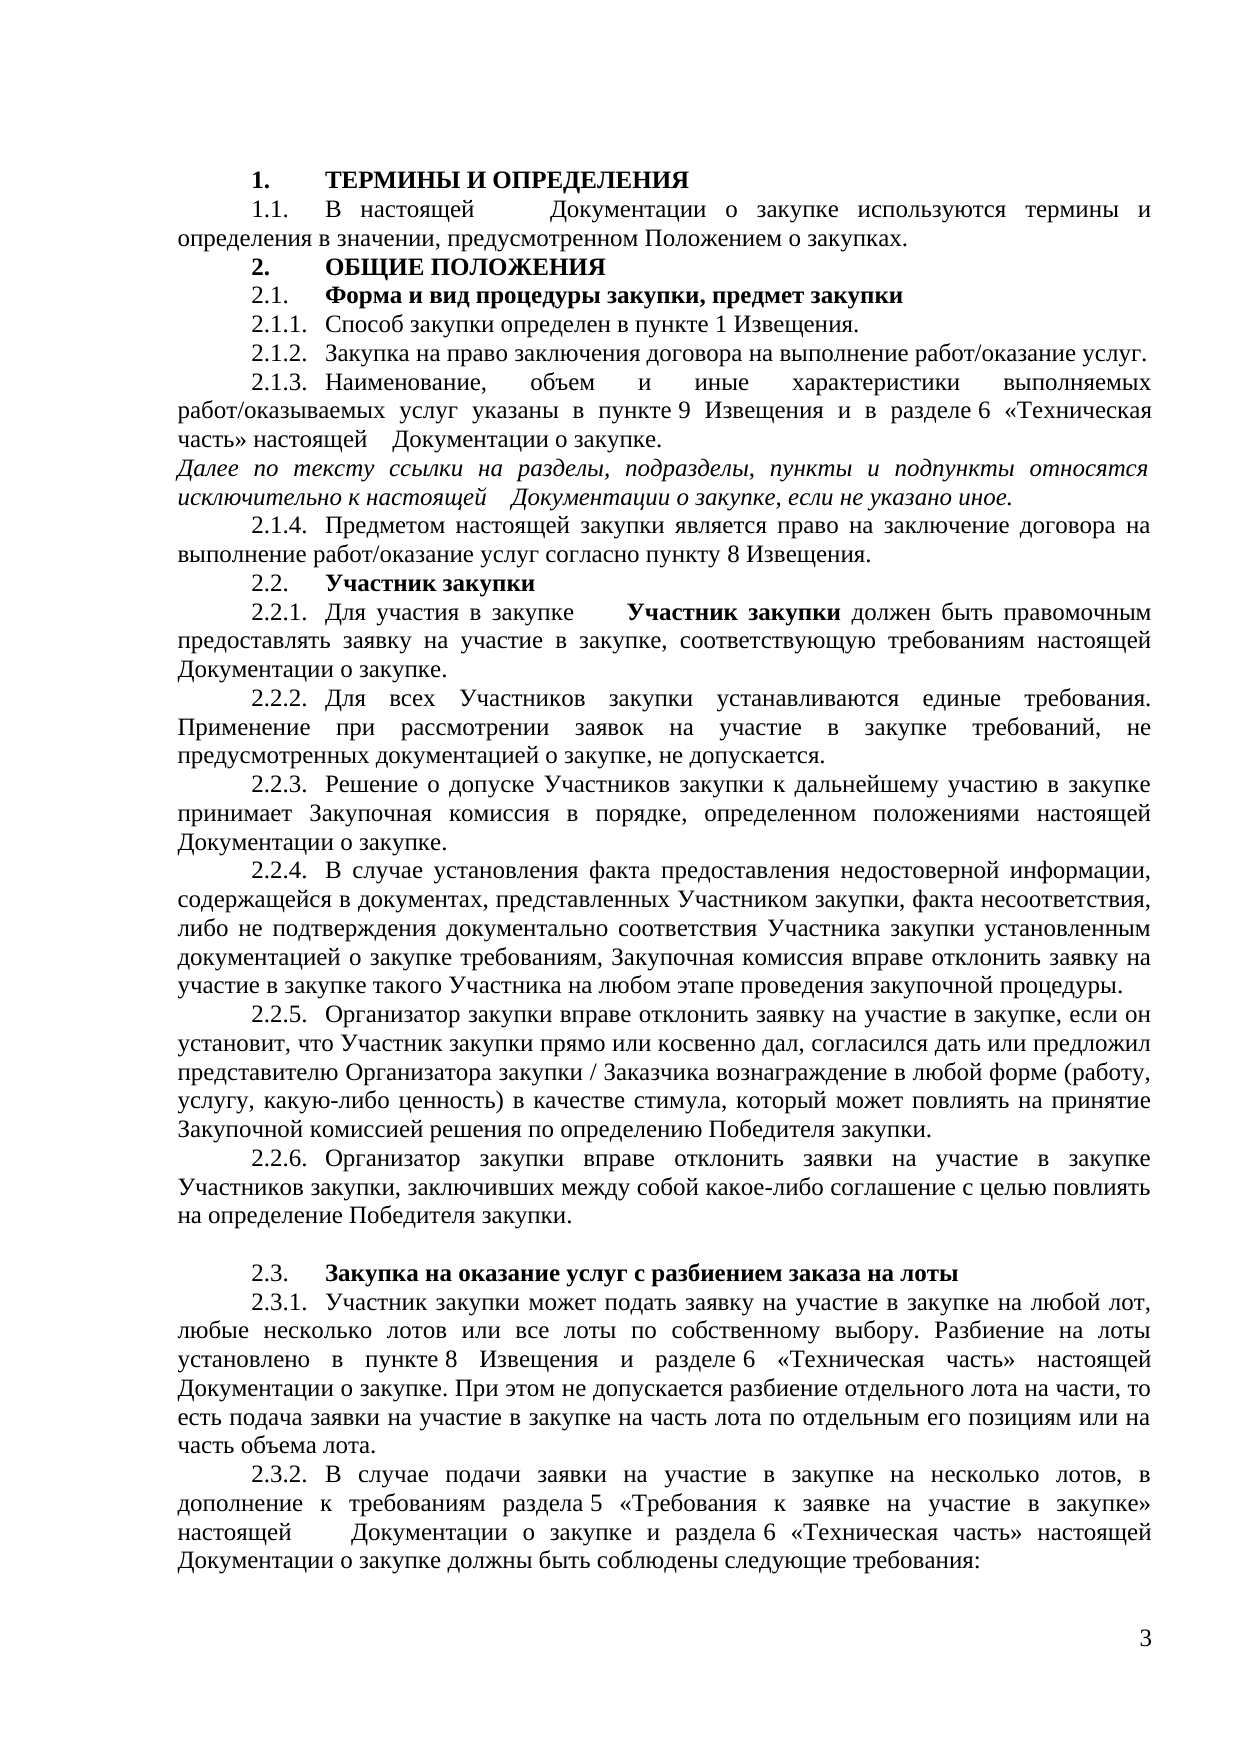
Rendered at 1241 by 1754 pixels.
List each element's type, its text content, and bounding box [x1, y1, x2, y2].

list Для всех Участников закупки устанавливаются единые требования. Применение при рассмотрении заявок на участие в закупке требований, не предусмотренных документацией о закупке, не допускается. [177, 683, 1152, 769]
list Участник закупки может подать заявку на участие в закупке на любой лот, любые несколько лотов или все лоты по собственному выбору. Разбиение на лоты установлено в пункте 8 Извещения и разделе 6 «Техническая часть» настоящей Документации о закупке. При этом не допускается разбиение отдельного лота на части, то есть подача заявки на участие в закупке на часть лота по отдельным его позициям или на часть объема лота. [177, 1287, 1152, 1459]
text Далее по тексту ссылки на разделы, подразделы, пункты и подпункты относятся исключительно к настоящей Документации о закупке, если не указано иное. [177, 453, 1152, 511]
list Способ закупки определен в пункте 1 Извещения. [177, 309, 1152, 338]
list Предметом настоящей закупки является право на заключение договора на выполнение работ/оказание услуг согласно пункту 8 Извещения. [177, 511, 1152, 568]
list В случае установления факта предоставления недостоверной информации, содержащейся в документах, представленных Участником закупки, факта несоответствия, либо не подтверждения документально соответствия Участника закупки установленным документацией о закупке требованиям, Закупочная комиссия вправе отклонить заявку на участие в закупке такого Участника на любом этапе проведения закупочной процедуры. [177, 856, 1152, 999]
list Форма и вид процедуры закупки, предмет закупки [177, 281, 1152, 309]
list Закупка на оказание услуг с разбиением заказа на лоты [177, 1258, 1152, 1287]
list Для участия в закупке Участник закупки должен быть правомочным предоставлять заявку на участие в закупке, соответствующую требованиям настоящей Документации о закупке. [177, 597, 1152, 683]
list ТЕРМИНЫ И ОПРЕДЕЛЕНИЯ [177, 166, 1152, 194]
list В настоящей Документации о закупке используются термины и определения в значении, предусмотренном Положением о закупках. [177, 194, 1152, 252]
list Организатор закупки вправе отклонить заявки на участие в закупке Участников закупки, заключивших между собой какое-либо соглашение с целью повлиять на определение Победителя закупки. [177, 1143, 1152, 1229]
list Закупка на право заключения договора на выполнение работ/оказание услуг. [177, 338, 1152, 367]
list Наименование, объем и иные характеристики выполняемых работ/оказываемых услуг указаны в пункте 9 Извещения и в разделе 6 «Техническая часть» настоящей Документации о закупке. [177, 367, 1152, 453]
list Участник закупки [177, 568, 1152, 597]
list Организатор закупки вправе отклонить заявку на участие в закупке, если он установит, что Участник закупки прямо или косвенно дал, согласился дать или предложил представителю Организатора закупки / Заказчика вознаграждение в любой форме (работу, услугу, какую-либо ценность) в качестве стимула, который может повлиять на принятие Закупочной комиссией решения по определению Победителя закупки. [177, 999, 1152, 1143]
list ОБЩИЕ ПОЛОЖЕНИЯ [177, 252, 1152, 281]
list Решение о допуске Участников закупки к дальнейшему участию в закупке принимает Закупочная комиссия в порядке, определенном положениями настоящей Документации о закупке. [177, 769, 1152, 856]
list В случае подачи заявки на участие в закупке на несколько лотов, в дополнение к требованиям раздела 5 «Требования к заявке на участие в закупке» настоящей Документации о закупке и раздела 6 «Техническая часть» настоящей Документации о закупке должны быть соблюдены следующие требования: [177, 1459, 1152, 1574]
